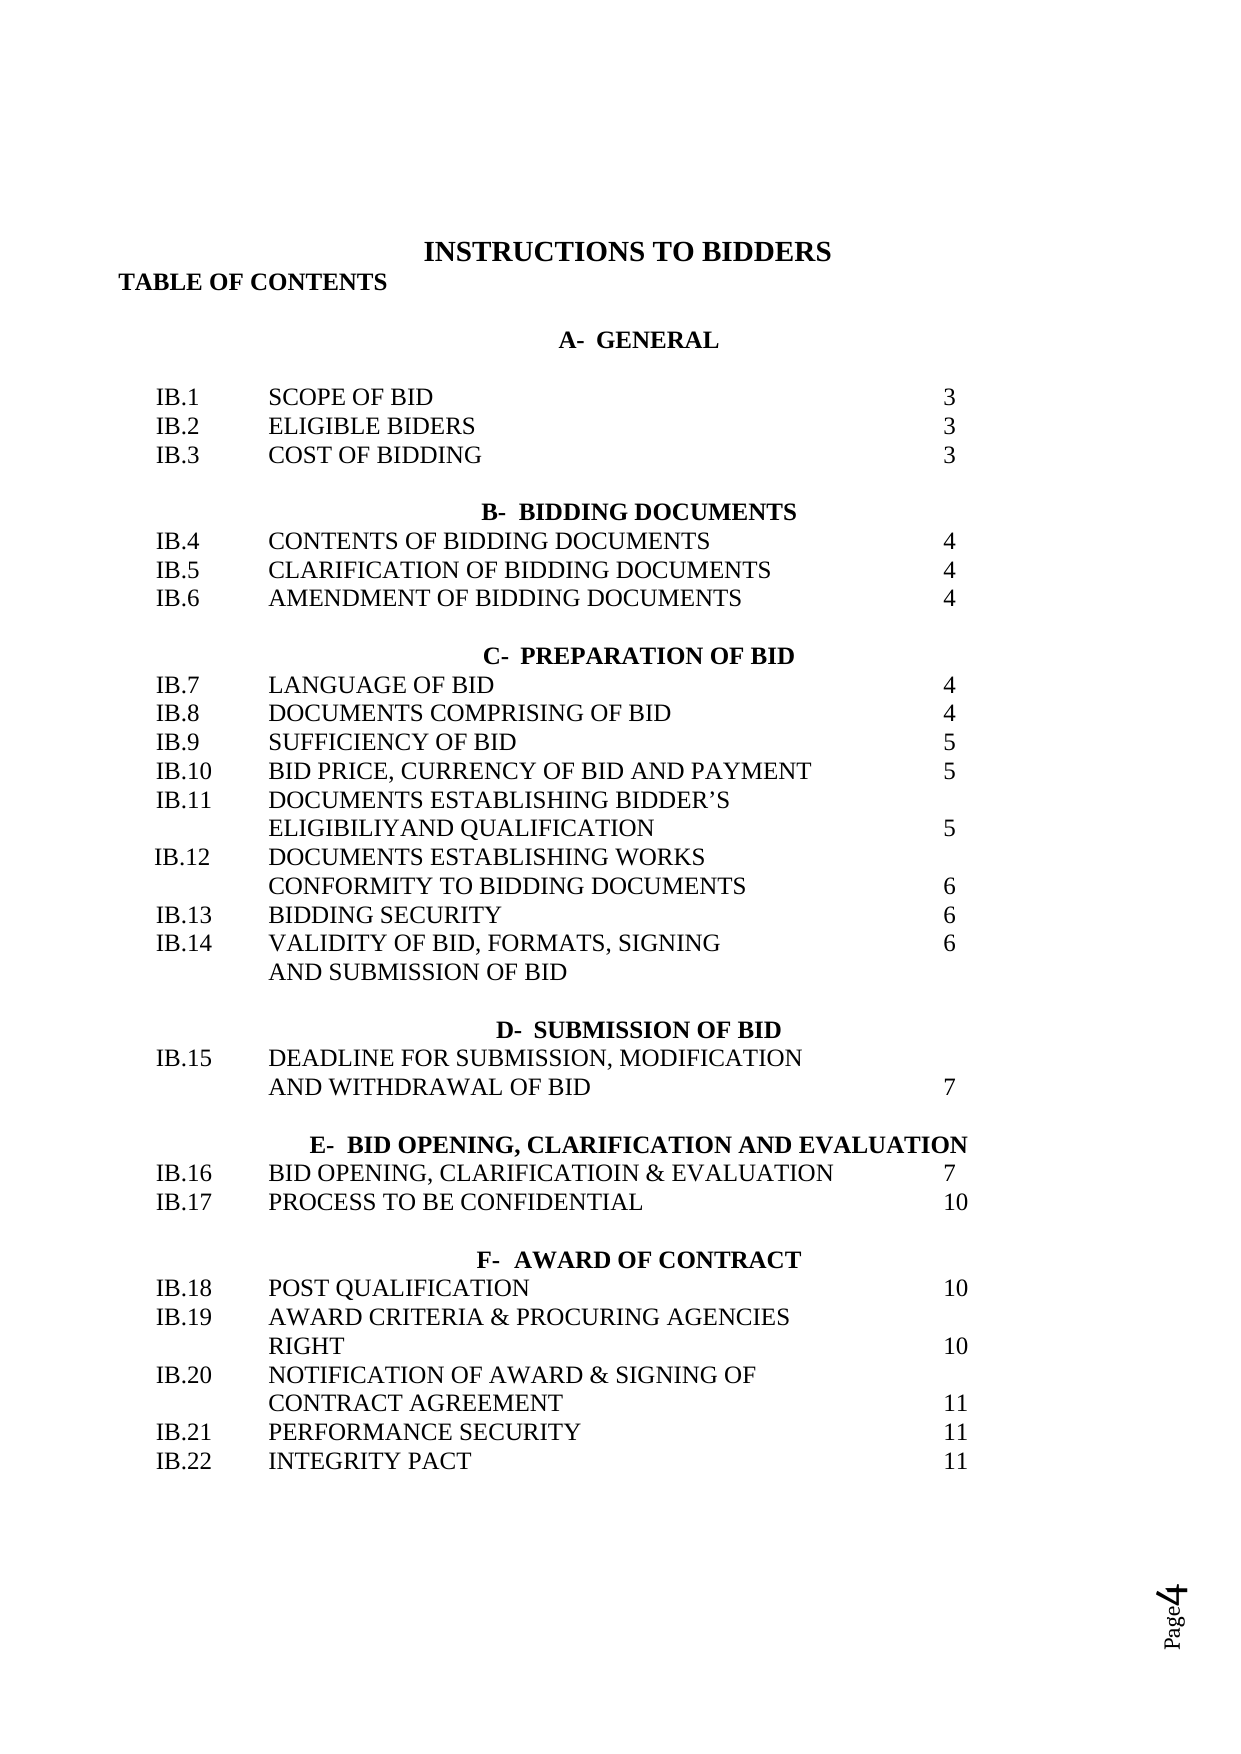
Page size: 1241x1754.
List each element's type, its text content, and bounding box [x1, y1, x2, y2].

text IB.11 DOCUMENTS ESTABLISHING BIDDER’S [156, 785, 1122, 813]
text IB.2 ELIGIBLE BIDERS 3 [156, 411, 1122, 440]
text IB.14 VALIDITY OF BID, FORMATS, SIGNING 6 [118, 928, 1122, 957]
text IB.1 SCOPE OF BID 3 [156, 382, 1122, 411]
text TABLE OF CONTENTS [118, 267, 1122, 296]
text IB.10 BID PRICE, CURRENCY OF BID AND PAYMENT 5 [156, 756, 1122, 785]
text CONTRACT AGREEMENT 11 [118, 1388, 1122, 1417]
text IB.16 BID OPENING, CLARIFICATIOIN & EVALUATION 7 [118, 1158, 1122, 1187]
list BIDDING DOCUMENTS [156, 497, 1122, 526]
text RIGHT 10 [118, 1331, 1122, 1360]
text IB.13 BIDDING SECURITY 6 [118, 900, 1122, 928]
text IB.15 DEADLINE FOR SUBMISSION, MODIFICATION [118, 1043, 1122, 1072]
text AND WITHDRAWAL OF BID 7 [118, 1072, 1122, 1101]
list PREPARATION OF BID [156, 641, 1122, 670]
text IB.4 CONTENTS OF BIDDING DOCUMENTS 4 [156, 526, 1122, 555]
text IB.21 PERFORMANCE SECURITY 11 [118, 1417, 1122, 1446]
list AWARD OF CONTRACT [156, 1245, 1122, 1273]
text ELIGIBILIYAND QUALIFICATION 5 [231, 813, 1122, 842]
text IB.8 DOCUMENTS COMPRISING OF BID 4 [156, 698, 1122, 727]
text IB.6 AMENDMENT OF BIDDING DOCUMENTS 4 [156, 583, 1122, 612]
text IB.22 INTEGRITY PACT 11 [118, 1446, 1122, 1475]
text IB.20 NOTIFICATION OF AWARD & SIGNING OF [118, 1360, 1122, 1388]
text IB.9 SUFFICIENCY OF BID 5 [156, 727, 1122, 756]
text IB.17 PROCESS TO BE CONFIDENTIAL 10 [118, 1187, 1122, 1216]
text IB.3 COST OF BIDDING 3 [156, 440, 1122, 468]
list BID OPENING, CLARIFICATION AND EVALUATION [156, 1130, 1122, 1158]
text AND SUBMISSION OF BID [118, 957, 1122, 986]
text IB.12 DOCUMENTS ESTABLISHING WORKS [118, 842, 1122, 871]
list SUBMISSION OF BID [156, 1015, 1122, 1043]
text IB.18 POST QUALIFICATION 10 [118, 1273, 1122, 1302]
text IB.19 AWARD CRITERIA & PROCURING AGENCIES [118, 1302, 1122, 1331]
text IB.7 LANGUAGE OF BID 4 [156, 670, 1122, 698]
text CONFORMITY TO BIDDING DOCUMENTS 6 [193, 871, 1122, 900]
text IB.5 CLARIFICATION OF BIDDING DOCUMENTS 4 [156, 555, 1122, 583]
list GENERAL [156, 325, 1122, 353]
text INSTRUCTIONS TO BIDDERS [133, 234, 1122, 267]
